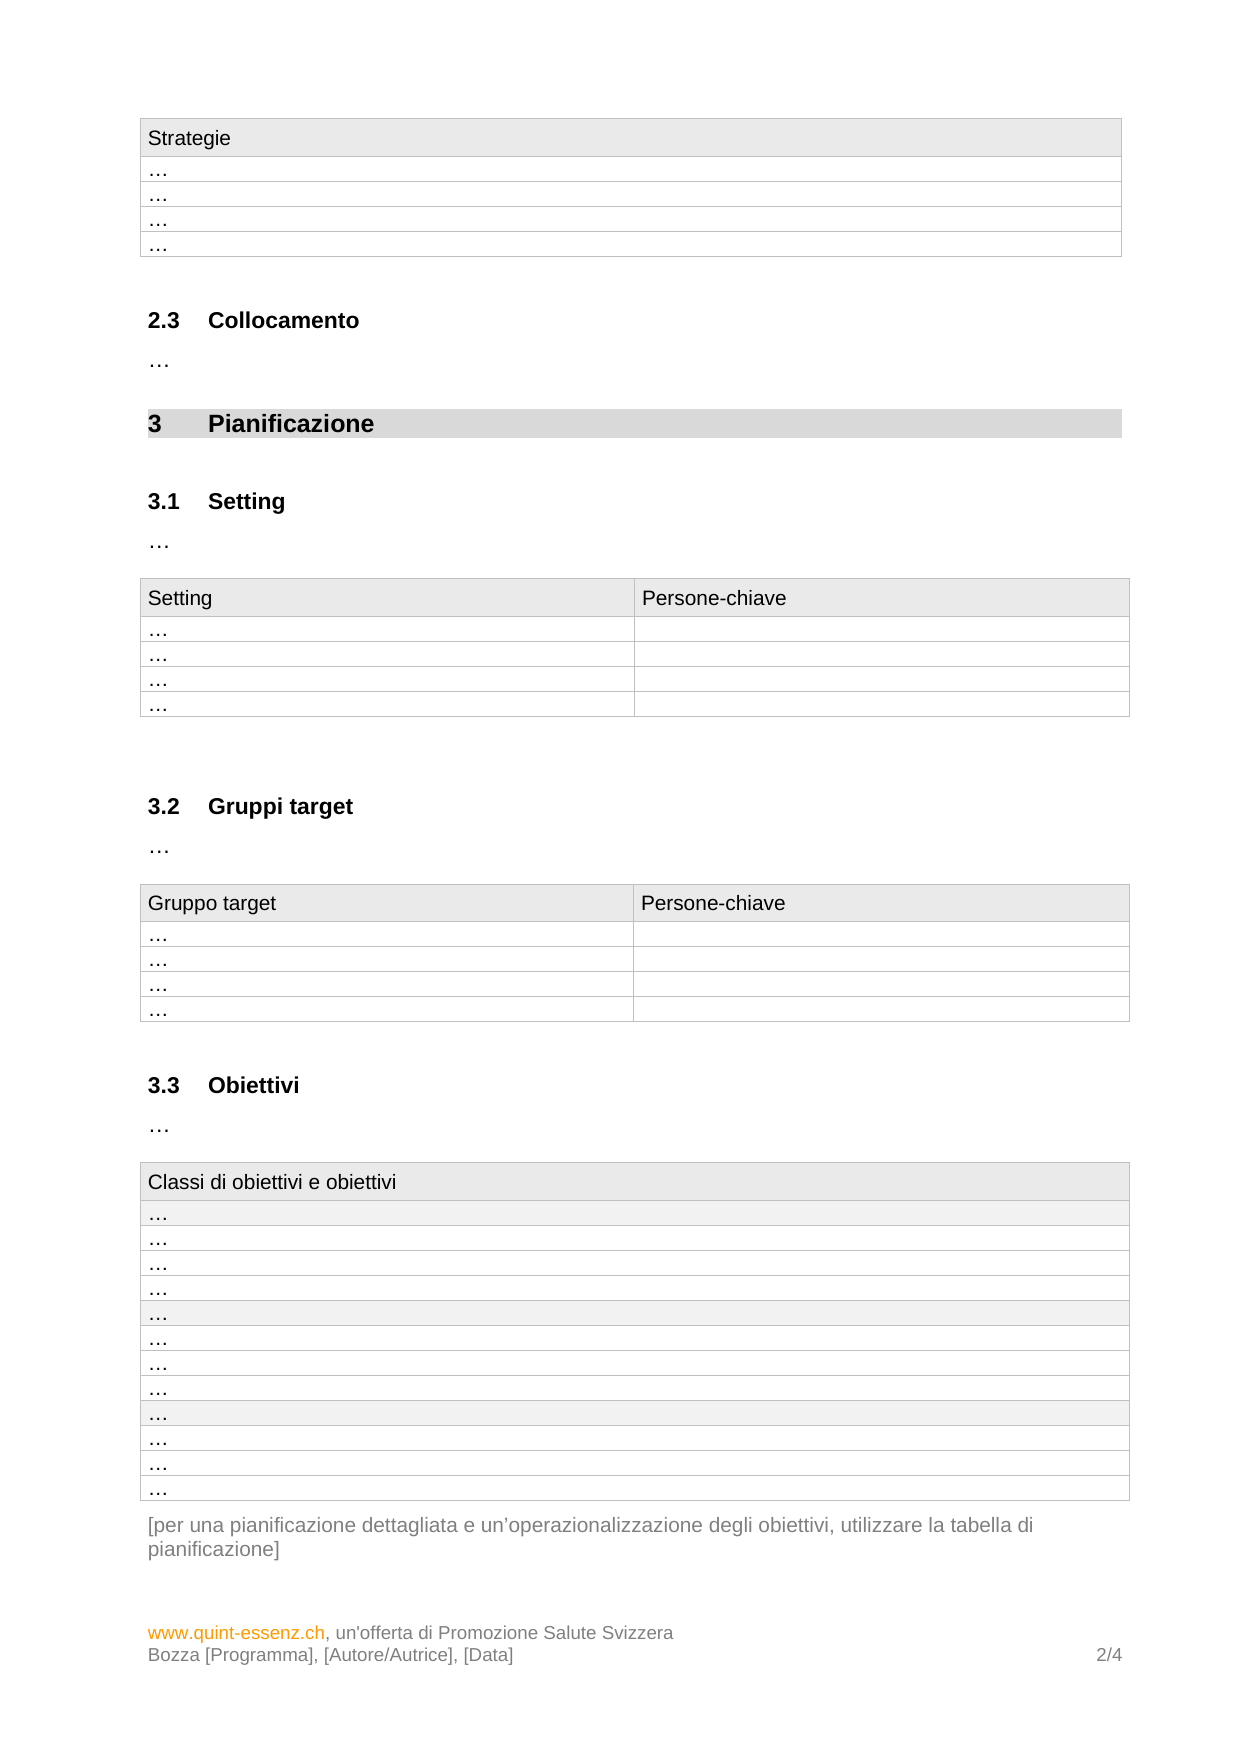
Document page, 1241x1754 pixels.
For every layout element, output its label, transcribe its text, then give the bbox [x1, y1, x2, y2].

table_cell … [141, 1351, 1129, 1375]
text … [148, 527, 1122, 553]
table_cell … [141, 1401, 1129, 1425]
table_cell … [141, 157, 1121, 181]
table_cell … [141, 1451, 1129, 1475]
table_cell … [141, 997, 633, 1021]
table_cell … [141, 232, 1121, 256]
table_cell … [141, 972, 633, 996]
table_cell [635, 692, 1129, 716]
table_cell … [141, 182, 1121, 206]
table_cell [635, 667, 1129, 691]
table_cell [634, 947, 1129, 971]
table_cell … [141, 1276, 1129, 1300]
table_cell [634, 922, 1129, 946]
text [per una pianificazione dettagliata e un’operazionalizzazione degli obiettivi, utilizzare la tabella di pianificazione] [148, 1513, 1122, 1561]
subtitle Pianificazione [148, 409, 1122, 438]
table_cell … [141, 1201, 1129, 1225]
subtitle Collocamento [148, 307, 1122, 333]
table_header Classi di obiettivi e obiettivi [141, 1163, 1129, 1200]
table_header Strategie [141, 119, 1121, 156]
table_cell … [141, 642, 634, 666]
table_cell … [141, 1476, 1129, 1500]
table_cell … [141, 1226, 1129, 1250]
table_cell [635, 642, 1129, 666]
table_cell … [141, 207, 1121, 231]
text … [148, 832, 1122, 858]
subtitle Obiettivi [148, 1072, 1122, 1098]
table_cell … [141, 667, 634, 691]
table_cell [635, 617, 1129, 641]
table_cell … [141, 1426, 1129, 1450]
table_header Setting [141, 579, 634, 616]
table_cell [634, 972, 1129, 996]
table_cell … [141, 1301, 1129, 1325]
table_header Persone-chiave [635, 579, 1129, 616]
table_header Persone-chiave [634, 885, 1129, 921]
table_cell [634, 997, 1129, 1021]
table_header Gruppo target [141, 885, 633, 921]
table_cell … [141, 1376, 1129, 1400]
table_cell … [141, 922, 633, 946]
table_cell … [141, 692, 634, 716]
text … [148, 1111, 1122, 1137]
subtitle Setting [148, 488, 1122, 514]
table_cell … [141, 1251, 1129, 1275]
table_cell … [141, 947, 633, 971]
text … [148, 346, 1122, 372]
subtitle Gruppi target [148, 793, 1122, 819]
table_cell … [141, 617, 634, 641]
table_cell … [141, 1326, 1129, 1350]
